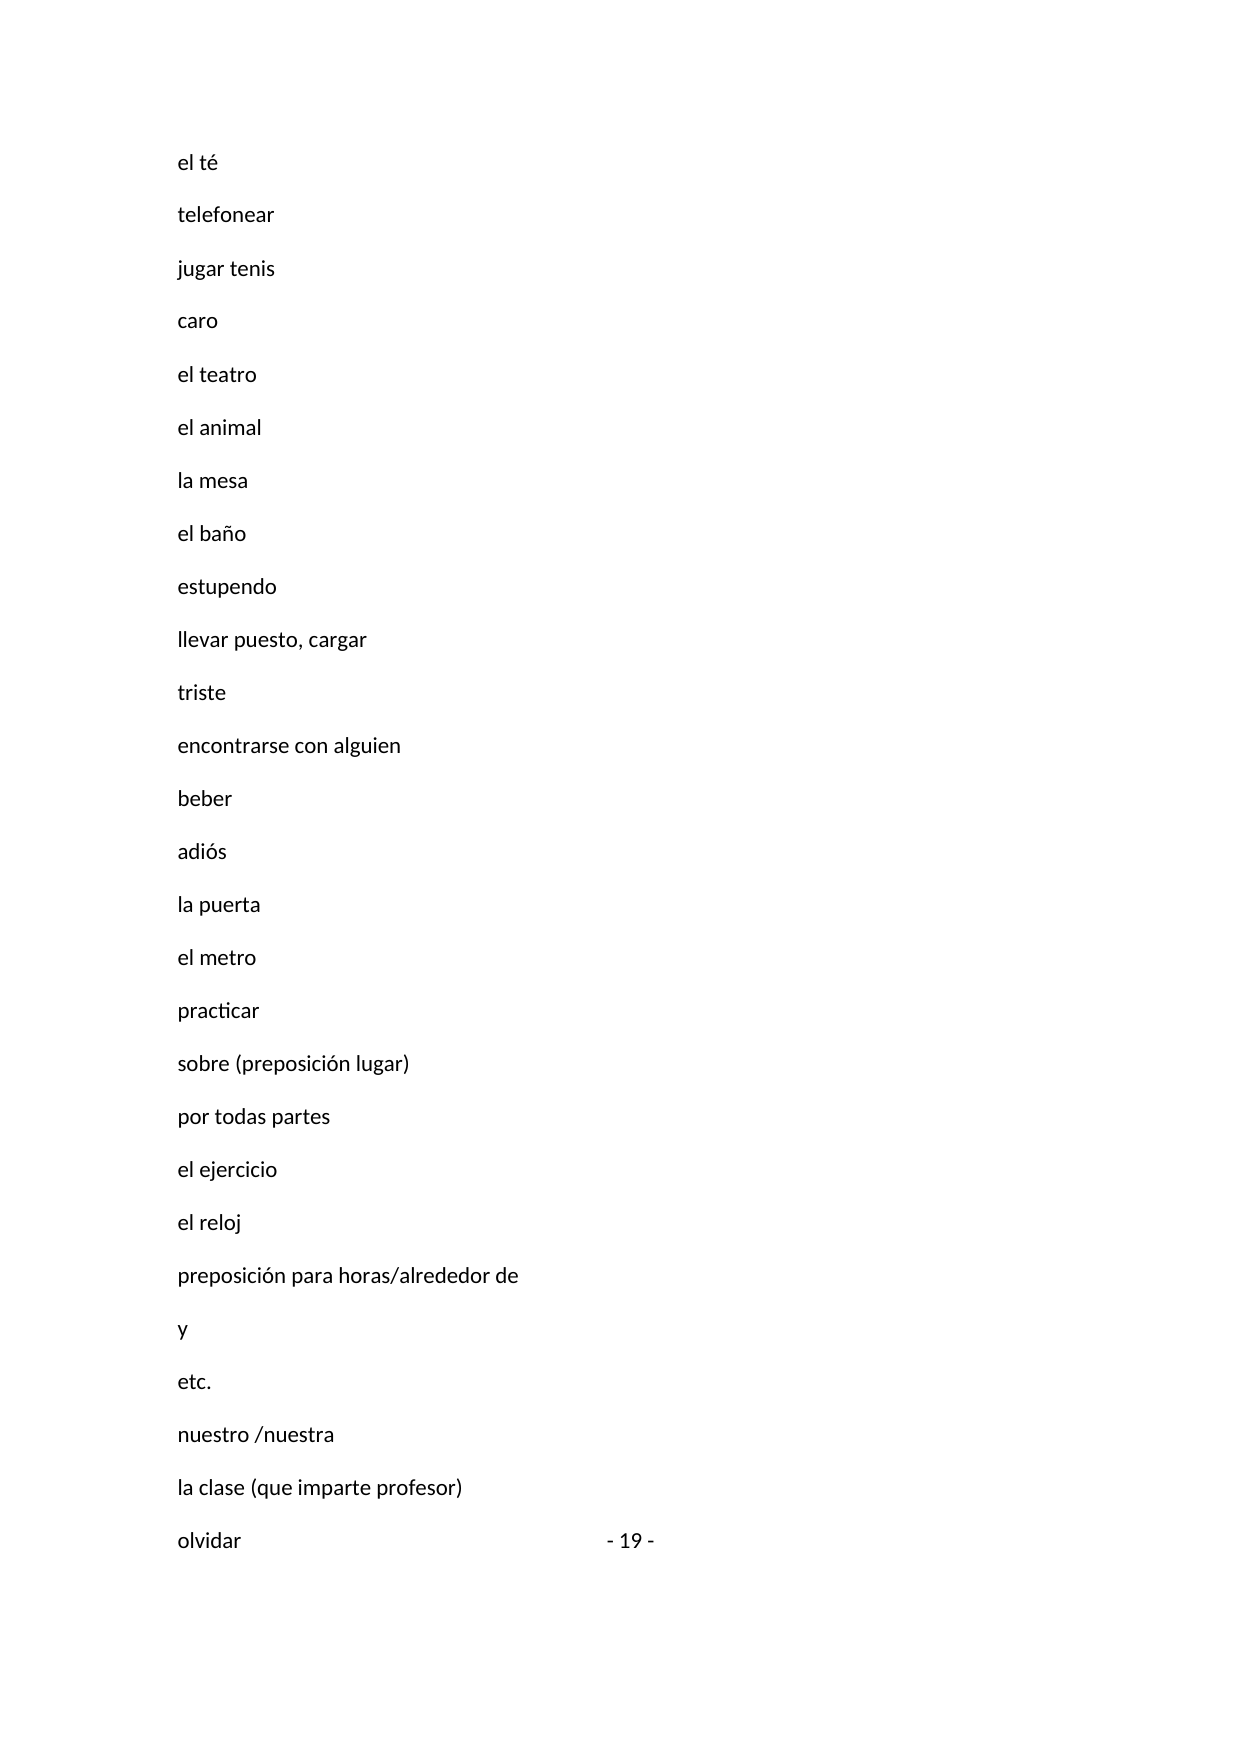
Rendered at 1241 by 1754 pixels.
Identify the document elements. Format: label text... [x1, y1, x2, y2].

text por todas partes [177, 1102, 1063, 1130]
text estupendo [177, 572, 1063, 600]
text adiós [177, 837, 1063, 865]
text olvidar - 19 - [177, 1526, 1063, 1554]
text telefonear [177, 201, 1063, 229]
text etc. [177, 1367, 1063, 1395]
text encontrarse con alguien [177, 731, 1063, 759]
text la clase (que imparte profesor) [177, 1473, 1063, 1501]
text jugar tenis [177, 254, 1063, 282]
text llevar puesto, cargar [177, 625, 1063, 653]
text el ejercicio [177, 1155, 1063, 1183]
text nuestro /nuestra [177, 1420, 1063, 1448]
text caro [177, 307, 1063, 335]
text preposición para horas/alrededor de [177, 1261, 1063, 1289]
text y [177, 1314, 1063, 1342]
text el reloj [177, 1208, 1063, 1236]
text sobre (preposición lugar) [177, 1049, 1063, 1077]
text la mesa [177, 466, 1063, 494]
text la puerta [177, 890, 1063, 918]
text el teatro [177, 360, 1063, 388]
text triste [177, 678, 1063, 706]
text practicar [177, 996, 1063, 1024]
text el baño [177, 519, 1063, 547]
text beber [177, 784, 1063, 812]
text el metro [177, 943, 1063, 971]
text el animal [177, 413, 1063, 441]
text el té [177, 148, 1063, 176]
